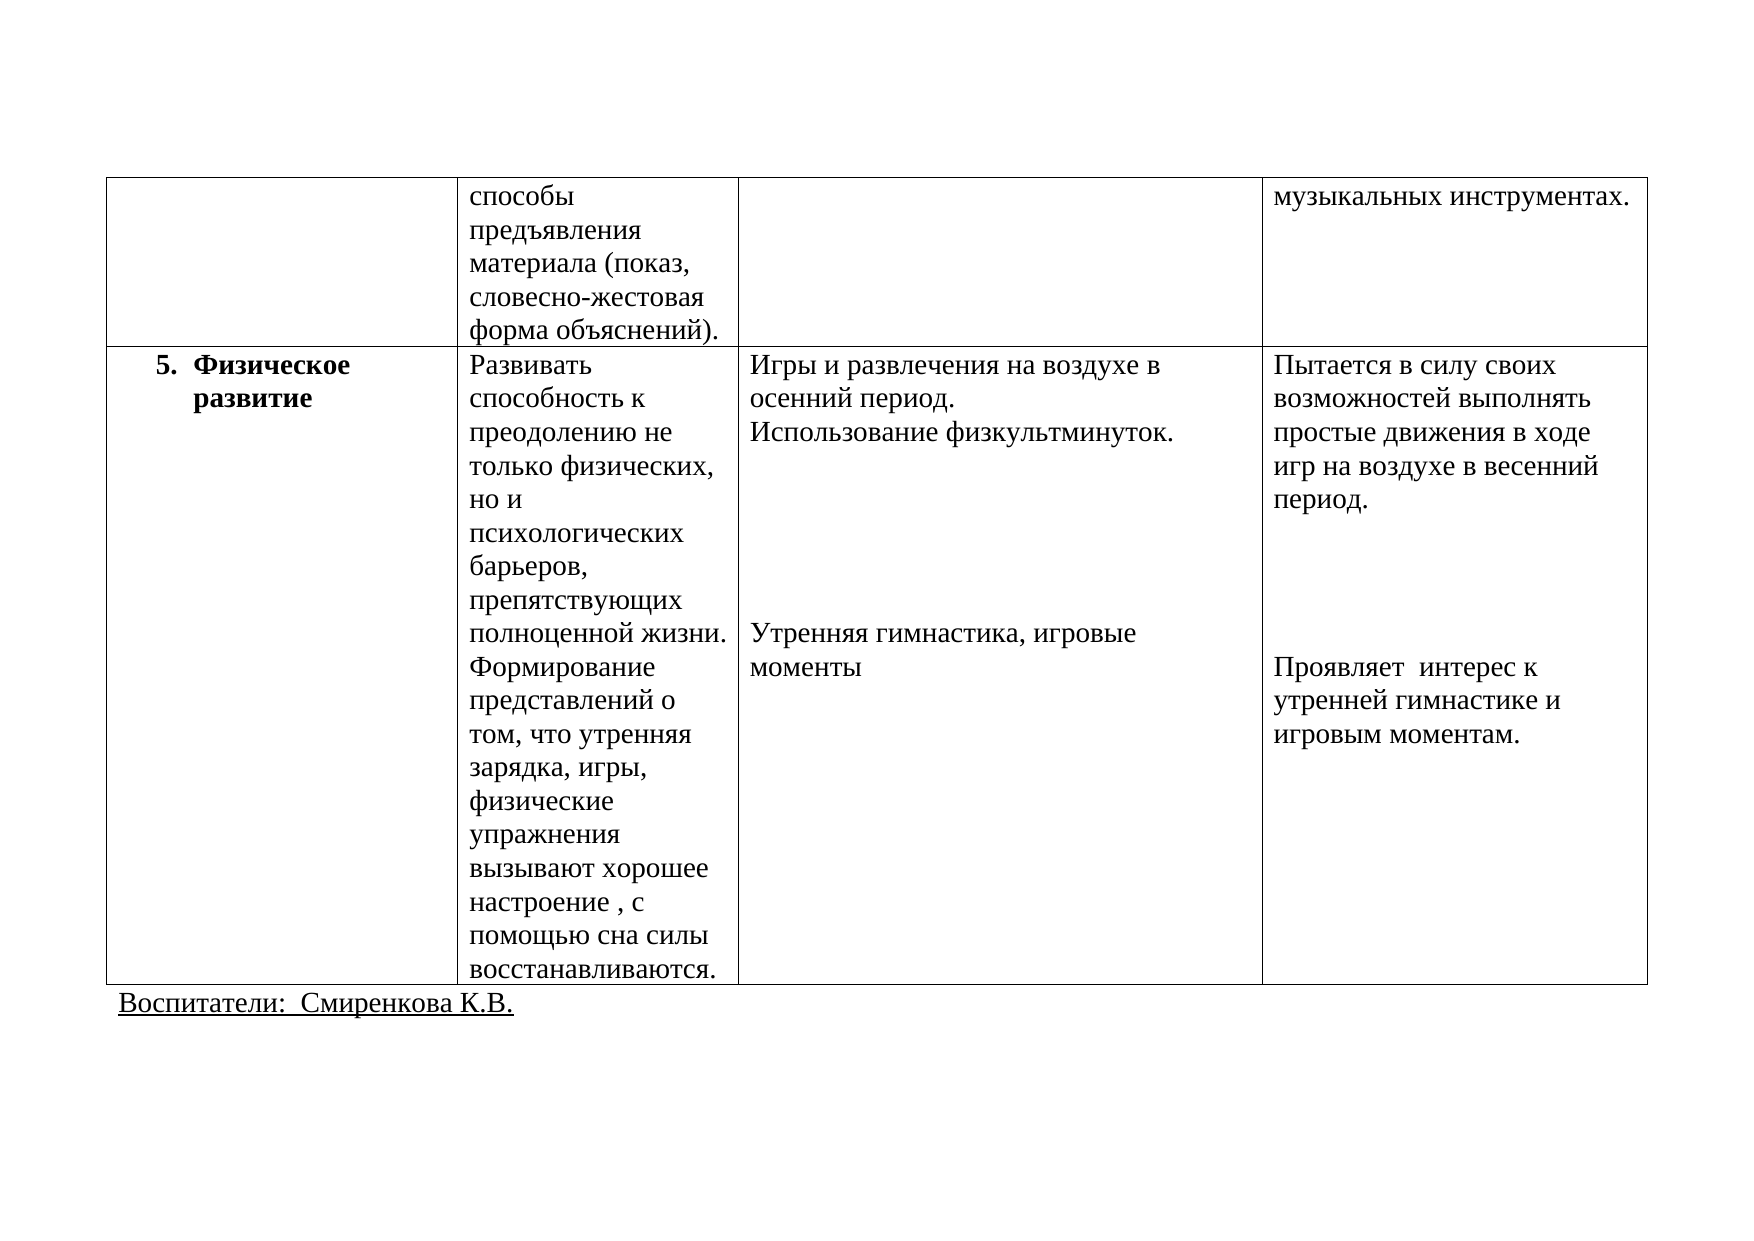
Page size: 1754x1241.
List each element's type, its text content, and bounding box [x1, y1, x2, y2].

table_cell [1263, 178, 1647, 346]
table_cell Физическое развитие [107, 347, 457, 984]
table_cell Пытается в силу своих возможностей выполнять простые движения в ходе игр на воздухе в весенний период. Проявляет интерес к утренней гимнастике и игровым моментам. [1263, 347, 1647, 984]
text Воспитатели: Смиренкова К.В. [118, 985, 1636, 1019]
table_cell Игры и развлечения на воздухе в осенний период. Использование физкультминуток. Утренняя гимнастика, игровые моменты [739, 347, 1262, 984]
table_cell Развивать способность к преодолению не только физических, но и психологических барьеров, препятствующих полноценной жизни. Формирование представлений о том, что утренняя зарядка, игры, физические упражнения вызывают хорошее настроение , с помощью сна силы восстанавливаются. [458, 347, 738, 984]
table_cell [107, 178, 457, 346]
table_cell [739, 178, 1262, 346]
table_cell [458, 178, 738, 346]
